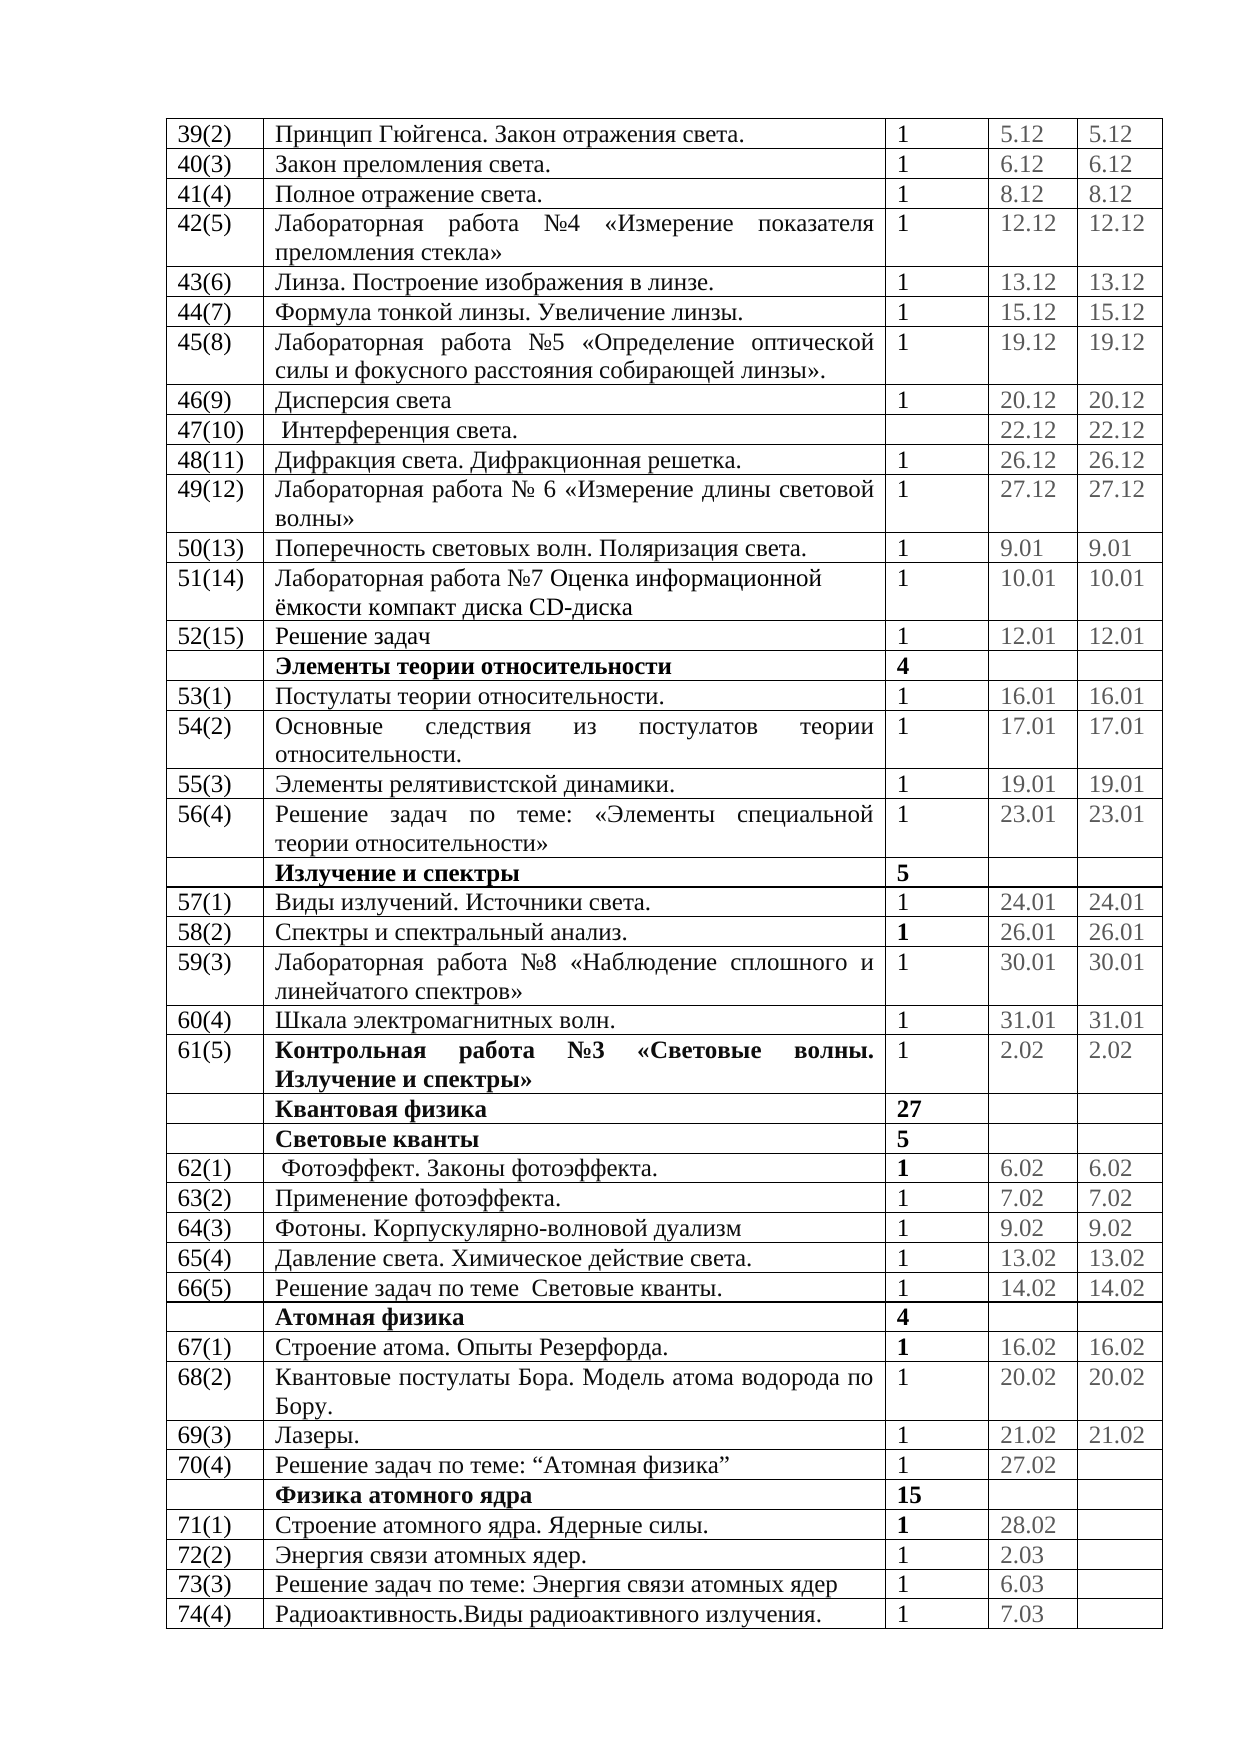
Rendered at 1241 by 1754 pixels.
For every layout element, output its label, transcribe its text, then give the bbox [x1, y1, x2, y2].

table_cell 27 [886, 1094, 988, 1123]
table_cell 20.12 [989, 385, 1077, 414]
table_cell 62(1) [167, 1154, 263, 1182]
table_cell 1 [886, 917, 988, 946]
table_cell [1078, 1480, 1162, 1509]
table_cell Лабораторная работа №5 «Определение оптической силы и фокусного расстояния собирающей линзы». [264, 327, 885, 384]
table_cell Световые кванты [264, 1124, 885, 1152]
table_cell 19.01 [989, 769, 1077, 798]
table_cell Полное отражение света. [264, 179, 885, 207]
table_cell Элементы релятивистской динамики. [264, 769, 885, 798]
table_cell Атомная физика [264, 1303, 885, 1331]
table_cell 1 [886, 1035, 988, 1093]
table_cell 20.02 [989, 1362, 1077, 1419]
table_cell 27.12 [1078, 475, 1162, 532]
table_cell 71(1) [167, 1510, 263, 1539]
table_cell 1 [886, 1243, 988, 1272]
table_cell [989, 1480, 1077, 1509]
table_cell Фотоэффект. Законы фотоэффекта. [264, 1154, 885, 1182]
table_cell Радиоактивность.Виды радиоактивного излучения. [264, 1599, 885, 1628]
table_cell 9.02 [1078, 1213, 1162, 1242]
table_cell 49(12) [167, 475, 263, 532]
table_cell 15.12 [989, 297, 1077, 326]
table_cell 39(2) [167, 119, 263, 148]
table_cell 27.02 [989, 1450, 1077, 1479]
table_cell [1078, 651, 1162, 680]
table_cell 48(11) [167, 445, 263, 473]
table_cell Дифракция света. Дифракционная решетка. [264, 445, 885, 473]
table_cell 20.02 [1078, 1362, 1162, 1419]
table_cell [167, 1094, 263, 1123]
table_cell 54(2) [167, 711, 263, 768]
table_cell Интерференция света. [264, 415, 885, 444]
table_cell 13.12 [989, 267, 1077, 296]
table_cell 1 [886, 947, 988, 1004]
table_cell [167, 858, 263, 886]
table_cell Строение атомного ядра. Ядерные силы. [264, 1510, 885, 1539]
table_cell 1 [886, 297, 988, 326]
table_cell 1 [886, 1213, 988, 1242]
table_cell 1 [886, 1362, 988, 1419]
table_cell 12.12 [989, 209, 1077, 266]
table_cell Контрольная работа №3 «Световые волны. Излучение и спектры» [264, 1035, 885, 1093]
table_cell 66(5) [167, 1273, 263, 1301]
table_cell 1 [886, 563, 988, 620]
table_cell 13.02 [989, 1243, 1077, 1272]
table_cell 10.01 [989, 563, 1077, 620]
table_cell Поперечность световых волн. Поляризация света. [264, 533, 885, 562]
table_cell 23.01 [989, 799, 1077, 857]
table_cell Давление света. Химическое действие света. [264, 1243, 885, 1272]
table_cell 2.02 [1078, 1035, 1162, 1093]
table_cell 68(2) [167, 1362, 263, 1419]
table_cell 26.12 [989, 445, 1077, 473]
table_cell [1078, 1599, 1162, 1628]
table_cell 9.02 [989, 1213, 1077, 1242]
table_cell Лабораторная работа №8 «Наблюдение сплошного и линейчатого спектров» [264, 947, 885, 1004]
table_cell 26.01 [989, 917, 1077, 946]
table_cell Решение задач по теме Световые кванты. [264, 1273, 885, 1301]
table_cell 45(8) [167, 327, 263, 384]
table_cell [1078, 858, 1162, 886]
table_cell 8.12 [1078, 179, 1162, 207]
table_cell Квантовые постулаты Бора. Модель атома водорода по Бору. [264, 1362, 885, 1419]
table_cell 2.02 [989, 1035, 1077, 1093]
table_cell Применение фотоэффекта. [264, 1183, 885, 1212]
table_cell 4 [886, 1303, 988, 1331]
table_cell 1 [886, 445, 988, 473]
table_cell 6.12 [989, 149, 1077, 178]
table_cell 1 [886, 1154, 988, 1182]
table_cell [1078, 1094, 1162, 1123]
table_cell 57(1) [167, 888, 263, 916]
table_cell Решение задач по теме: “Атомная физика” [264, 1450, 885, 1479]
table_cell 44(7) [167, 297, 263, 326]
table_cell Принцип Гюйгенса. Закон отражения света. [264, 119, 885, 148]
table_cell Решение задач по теме: «Элементы специальной теории относительности» [264, 799, 885, 857]
table_cell Спектры и спектральный анализ. [264, 917, 885, 946]
table_cell 15.12 [1078, 297, 1162, 326]
table_cell 1 [886, 1510, 988, 1539]
table_cell 4 [886, 651, 988, 680]
table_cell 26.12 [1078, 445, 1162, 473]
table_cell 50(13) [167, 533, 263, 562]
table_cell 2.03 [989, 1540, 1077, 1568]
table_cell Виды излучений. Источники света. [264, 888, 885, 916]
table_cell 67(1) [167, 1332, 263, 1361]
table_cell Шкала электромагнитных волн. [264, 1006, 885, 1034]
table_cell 19.12 [989, 327, 1077, 384]
table_cell Закон преломления света. [264, 149, 885, 178]
table_cell Физика атомного ядра [264, 1480, 885, 1509]
table_cell 1 [886, 1540, 988, 1568]
table_cell [989, 1303, 1077, 1331]
table_cell 55(3) [167, 769, 263, 798]
table_cell 16.01 [989, 681, 1077, 710]
table_cell Формула тонкой линзы. Увеличение линзы. [264, 297, 885, 326]
table_cell 21.02 [1078, 1421, 1162, 1449]
table_cell 9.01 [989, 533, 1077, 562]
table_cell 1 [886, 1421, 988, 1449]
table_cell 1 [886, 1450, 988, 1479]
table_cell Лабораторная работа №7 Оценка информационной ёмкости компакт диска СD-диска [264, 563, 885, 620]
table_cell 1 [886, 769, 988, 798]
table_cell Постулаты теории относительности. [264, 681, 885, 710]
table_cell 23.01 [1078, 799, 1162, 857]
table_cell 65(4) [167, 1243, 263, 1272]
table_cell 14.02 [989, 1273, 1077, 1301]
table_cell 1 [886, 1599, 988, 1628]
table_cell Линза. Построение изображения в линзе. [264, 267, 885, 296]
table_cell Лазеры. [264, 1421, 885, 1449]
table_cell 16.02 [1078, 1332, 1162, 1361]
table_cell 26.01 [1078, 917, 1162, 946]
table_cell Строение атома. Опыты Резерфорда. [264, 1332, 885, 1361]
table_cell [167, 651, 263, 680]
table_cell 1 [886, 119, 988, 148]
table_cell 19.01 [1078, 769, 1162, 798]
table_cell 5 [886, 858, 988, 886]
table_cell 52(15) [167, 621, 263, 650]
table_cell 16.01 [1078, 681, 1162, 710]
table_cell [989, 1094, 1077, 1123]
table_cell 20.12 [1078, 385, 1162, 414]
table_cell 56(4) [167, 799, 263, 857]
table_cell 24.01 [989, 888, 1077, 916]
table_cell 1 [886, 533, 988, 562]
table_cell Квантовая физика [264, 1094, 885, 1123]
table_cell 6.12 [1078, 149, 1162, 178]
table_cell [989, 1124, 1077, 1152]
table_cell 58(2) [167, 917, 263, 946]
table_cell [989, 858, 1077, 886]
table_cell 6.02 [1078, 1154, 1162, 1182]
table_cell 8.12 [989, 179, 1077, 207]
table_cell 19.12 [1078, 327, 1162, 384]
table_cell 5 [886, 1124, 988, 1152]
table_cell 7.02 [989, 1183, 1077, 1212]
table_cell 1 [886, 1332, 988, 1361]
table_cell 22.12 [1078, 415, 1162, 444]
table_cell [1078, 1124, 1162, 1152]
table_cell [167, 1303, 263, 1331]
table_cell 41(4) [167, 179, 263, 207]
table_cell 31.01 [989, 1006, 1077, 1034]
table_cell 69(3) [167, 1421, 263, 1449]
table_cell Элементы теории относительности [264, 651, 885, 680]
table_cell Решение задач по теме: Энергия связи атомных ядер [264, 1570, 885, 1598]
table_cell 17.01 [1078, 711, 1162, 768]
table_cell 42(5) [167, 209, 263, 266]
table_cell 17.01 [989, 711, 1077, 768]
table_cell Лабораторная работа № 6 «Измерение длины световой волны» [264, 475, 885, 532]
table_cell 1 [886, 711, 988, 768]
table_cell 70(4) [167, 1450, 263, 1479]
table_cell 43(6) [167, 267, 263, 296]
table_cell 1 [886, 1570, 988, 1598]
table_cell 53(1) [167, 681, 263, 710]
table_cell 1 [886, 1006, 988, 1034]
table_cell Лабораторная работа №4 «Измерение показателя преломления стекла» [264, 209, 885, 266]
table_cell 74(4) [167, 1599, 263, 1628]
table_cell 60(4) [167, 1006, 263, 1034]
table_cell [989, 651, 1077, 680]
table_cell 22.12 [989, 415, 1077, 444]
table_cell 1 [886, 385, 988, 414]
table_cell 31.01 [1078, 1006, 1162, 1034]
table_cell 5.12 [989, 119, 1077, 148]
table_cell 40(3) [167, 149, 263, 178]
table_cell 13.02 [1078, 1243, 1162, 1272]
table_cell 63(2) [167, 1183, 263, 1212]
table_cell 7.03 [989, 1599, 1077, 1628]
table_cell 16.02 [989, 1332, 1077, 1361]
table_cell 6.02 [989, 1154, 1077, 1182]
table_cell Дисперсия света [264, 385, 885, 414]
table_cell 1 [886, 799, 988, 857]
table_cell 1 [886, 1183, 988, 1212]
table_cell 1 [886, 267, 988, 296]
table_cell 59(3) [167, 947, 263, 1004]
table_cell Решение задач [264, 621, 885, 650]
table_cell 5.12 [1078, 119, 1162, 148]
table_cell Излучение и спектры [264, 858, 885, 886]
table_cell 46(9) [167, 385, 263, 414]
table_cell 1 [886, 327, 988, 384]
table_cell 1 [886, 681, 988, 710]
table_cell 1 [886, 209, 988, 266]
table_cell [1078, 1450, 1162, 1479]
table_cell 1 [886, 475, 988, 532]
table_cell [167, 1480, 263, 1509]
table_cell 10.01 [1078, 563, 1162, 620]
table_cell 14.02 [1078, 1273, 1162, 1301]
table_cell 73(3) [167, 1570, 263, 1598]
table_cell 1 [886, 149, 988, 178]
table_cell 1 [886, 621, 988, 650]
table_cell 47(10) [167, 415, 263, 444]
table_cell 7.02 [1078, 1183, 1162, 1212]
table_cell [1078, 1540, 1162, 1568]
table_cell [886, 415, 988, 444]
table_cell 1 [886, 888, 988, 916]
table_cell 1 [886, 1273, 988, 1301]
table_cell 1 [886, 179, 988, 207]
table_cell Фотоны. Корпускулярно-волновой дуализм [264, 1213, 885, 1242]
table_cell 27.12 [989, 475, 1077, 532]
table_cell 51(14) [167, 563, 263, 620]
table_cell 12.01 [989, 621, 1077, 650]
table_cell [1078, 1510, 1162, 1539]
table_cell 24.01 [1078, 888, 1162, 916]
table_cell 6.03 [989, 1570, 1077, 1598]
table_cell 30.01 [1078, 947, 1162, 1004]
table_cell [1078, 1570, 1162, 1598]
table_cell 9.01 [1078, 533, 1162, 562]
table_cell 15 [886, 1480, 988, 1509]
table_cell 13.12 [1078, 267, 1162, 296]
table_cell 12.01 [1078, 621, 1162, 650]
table_cell 30.01 [989, 947, 1077, 1004]
table_cell 28.02 [989, 1510, 1077, 1539]
table_cell [167, 1124, 263, 1152]
table_cell Энергия связи атомных ядер. [264, 1540, 885, 1568]
table_cell 72(2) [167, 1540, 263, 1568]
table_cell Основные следствия из постулатов теории относительности. [264, 711, 885, 768]
table_cell 61(5) [167, 1035, 263, 1093]
table_cell [1078, 1303, 1162, 1331]
table_cell 64(3) [167, 1213, 263, 1242]
table_cell 12.12 [1078, 209, 1162, 266]
table_cell 21.02 [989, 1421, 1077, 1449]
